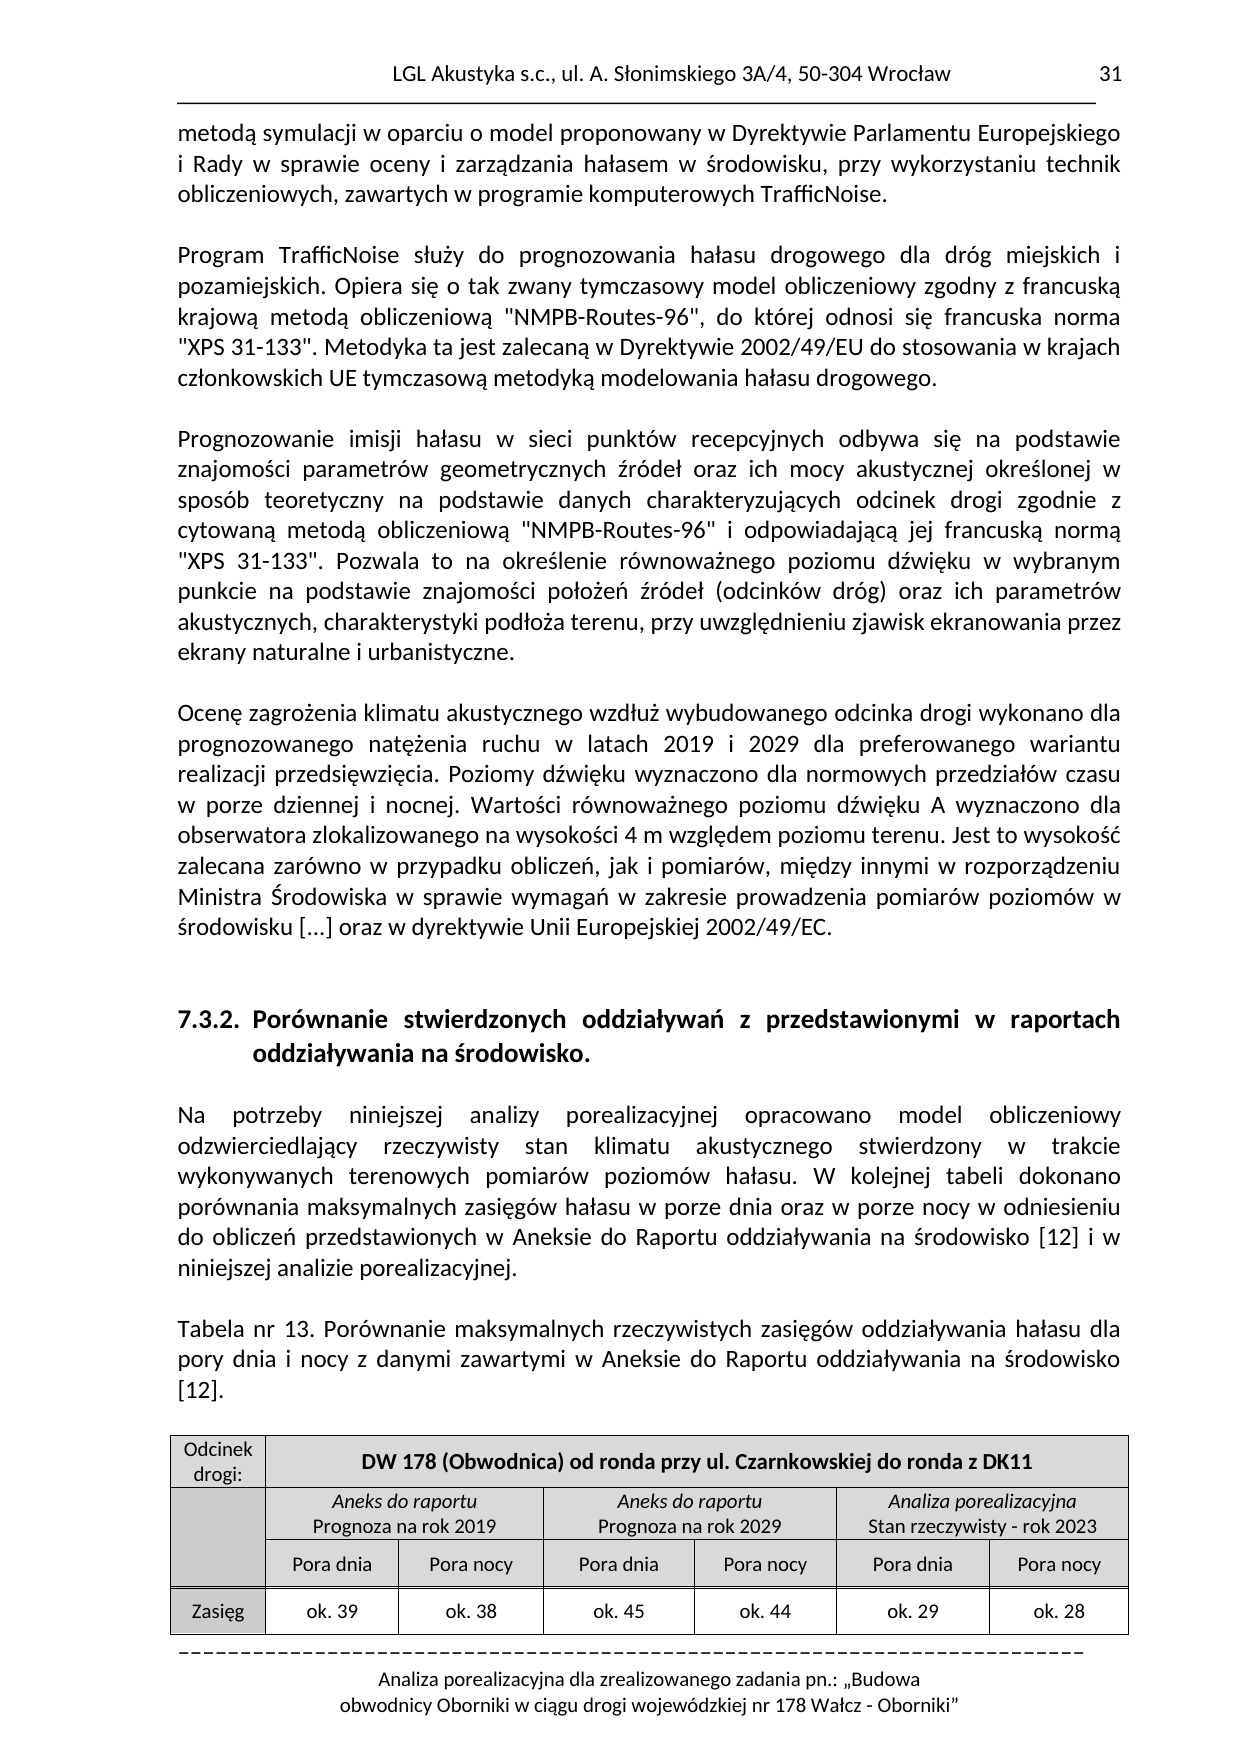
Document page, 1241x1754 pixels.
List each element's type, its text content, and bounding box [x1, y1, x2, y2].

table_cell Zasięg [m] [171, 1589, 265, 1633]
table_cell Analiza porealizacyjna Stan rzeczywisty - rok 2023 [837, 1488, 1128, 1539]
table_cell ok. 29 [837, 1589, 989, 1633]
table_cell Pora dnia [266, 1540, 398, 1586]
table_cell ok. 28 [990, 1589, 1128, 1633]
text Tabela nr 13. Porównanie maksymalnych rzeczywistych zasięgów oddziaływania hałasu dla pory dnia i nocy z danymi zawartymi w Aneksie do Raportu oddziaływania na środowisko [12]. [177, 1313, 1122, 1404]
table_cell ok. 38 [399, 1589, 543, 1633]
text Program TrafficNoise służy do prognozowania hałasu drogowego dla dróg miejskich i pozamiejskich. Opiera się o tak zwany tymczasowy model obliczeniowy zgodny z francuską krajową metodą obliczeniową "NMPB-Routes-96", do której odnosi się francuska norma "XPS 31-133". Metodyka ta jest zalecaną w Dyrektywie 2002/49/EU do stosowania w krajach członkowskich UE tymczasową metodyką modelowania hałasu drogowego. [177, 240, 1122, 392]
text Na potrzeby niniejszej analizy porealizacyjnej opracowano model obliczeniowy odzwierciedlający rzeczywisty stan klimatu akustycznego stwierdzony w trakcie wykonywanych terenowych pomiarów poziomów hałasu. W kolejnej tabeli dokonano porównania maksymalnych zasięgów hałasu w porze dnia oraz w porze nocy w odniesieniu do obliczeń przedstawionych w Aneksie do Raportu oddziaływania na środowisko [12] i w niniejszej analizie porealizacyjnej. [177, 1099, 1122, 1282]
table_header DW 178 (Obwodnica) od ronda przy ul. Czarnkowskiej do ronda z DK11 [266, 1436, 1128, 1487]
table_cell Aneks do raportu Prognoza na rok 2019 [266, 1488, 543, 1539]
text Prognozowanie imisji hałasu w sieci punktów recepcyjnych odbywa się na podstawie znajomości parametrów geometrycznych źródeł oraz ich mocy akustycznej określonej w sposób teoretyczny na podstawie danych charakteryzujących odcinek drogi zgodnie z cytowaną metodą obliczeniową "NMPB-Routes-96" i odpowiadającą jej francuską normą "XPS 31-133". Pozwala to na określenie równoważnego poziomu dźwięku w wybranym punkcie na podstawie znajomości położeń źródeł (odcinków dróg) oraz ich parametrów akustycznych, charakterystyki podłoża terenu, przy uwzględnieniu zjawisk ekranowania przez ekrany naturalne i urbanistyczne. [177, 423, 1122, 667]
table_cell ok. 45 [544, 1589, 694, 1633]
table_cell Pora nocy [990, 1540, 1128, 1586]
table_cell ok. 44 [695, 1589, 836, 1633]
table_cell [171, 1488, 265, 1586]
table_cell ok. 39 [266, 1589, 398, 1633]
text Ocenę zagrożenia klimatu akustycznego wzdłuż wybudowanego odcinka drogi wykonano dla prognozowanego natężenia ruchu w latach 2019 i 2029 dla preferowanego wariantu realizacji przedsięwzięcia. Poziomy dźwięku wyznaczono dla normowych przedziałów czasu w porze dziennej i nocnej. Wartości równoważnego poziomu dźwięku A wyznaczono dla obserwatora zlokalizowanego na wysokości 4 m względem poziomu terenu. Jest to wysokość zalecana zarówno w przypadku obliczeń, jak i pomiarów, między innymi w rozporządzeniu Ministra Środowiska w sprawie wymagań w zakresie prowadzenia pomiarów poziomów w środowisku [...] oraz w dyrektywie Unii Europejskiej 2002/49/EC. [177, 697, 1122, 942]
table_cell Pora nocy [399, 1540, 543, 1586]
table_cell Pora dnia [837, 1540, 989, 1586]
table_cell Aneks do raportu Prognoza na rok 2029 [544, 1488, 836, 1539]
table_header Odcinek drogi: [171, 1436, 265, 1487]
subtitle Porównanie stwierdzonych oddziaływań z przedstawionymi w raportach oddziaływania na środowisko. [177, 1003, 1122, 1069]
table_cell Pora dnia [544, 1540, 694, 1586]
table_cell Pora nocy [695, 1540, 836, 1586]
